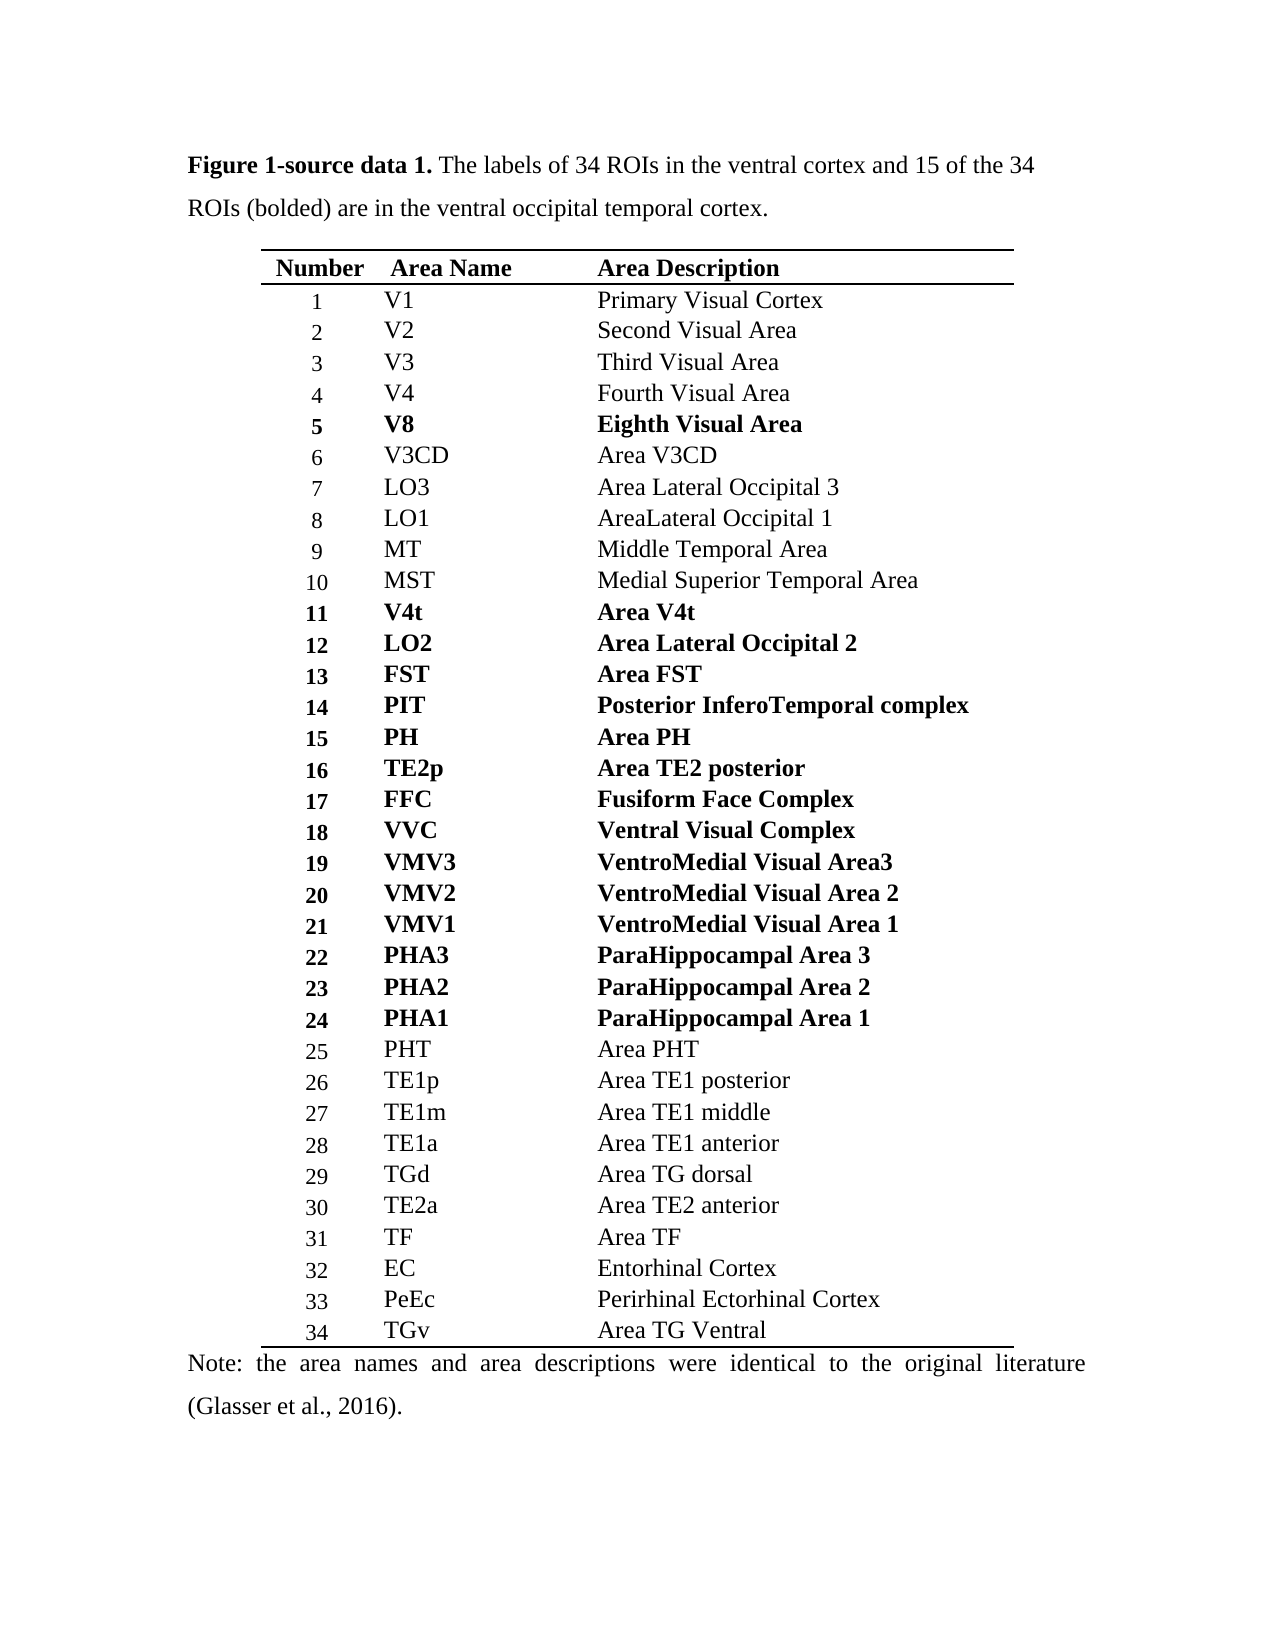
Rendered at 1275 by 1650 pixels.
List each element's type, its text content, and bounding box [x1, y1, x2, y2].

table_cell 18 [261, 814, 372, 846]
table_cell Primary Visual Cortex [586, 285, 1014, 314]
table_cell TF [373, 1221, 586, 1252]
table_cell TGv [373, 1314, 586, 1346]
table_cell 4 [261, 377, 372, 408]
table_cell Area TE1 middle [586, 1096, 1014, 1127]
table_cell V3 [373, 346, 586, 377]
table_cell Perirhinal Ectorhinal Cortex [586, 1283, 1014, 1314]
table_cell Area V4t [586, 596, 1014, 627]
table_cell 21 [261, 908, 372, 939]
table_cell Area V3CD [586, 439, 1014, 471]
table_cell Area TF [586, 1221, 1014, 1252]
table_cell Eighth Visual Area [586, 408, 1014, 439]
table_cell VentroMedial Visual Area 2 [586, 877, 1014, 908]
text Note: the area names and area descriptions were identical to the original literature (Glasser et al., 2016). [187, 1348, 1087, 1419]
table_cell 11 [261, 596, 372, 627]
table_cell 3 [261, 346, 372, 377]
table_cell TE2p [373, 752, 586, 783]
table_cell TE1p [373, 1064, 586, 1096]
table_cell VMV2 [373, 877, 586, 908]
table_cell TE1m [373, 1096, 586, 1127]
table_cell FFC [373, 783, 586, 814]
table_cell 15 [261, 721, 372, 752]
table_cell 1 [261, 285, 372, 314]
table_cell PHA3 [373, 939, 586, 971]
table_cell Fourth Visual Area [586, 377, 1014, 408]
table_cell Ventral Visual Complex [586, 814, 1014, 846]
table_cell Area TE1 anterior [586, 1127, 1014, 1158]
table_cell 29 [261, 1158, 372, 1189]
table_cell AreaLateral Occipital 1 [586, 502, 1014, 533]
table_cell 8 [261, 502, 372, 533]
table_cell Area TE2 anterior [586, 1189, 1014, 1221]
table_cell EC [373, 1252, 586, 1283]
table_cell FST [373, 658, 586, 689]
table_cell TE1a [373, 1127, 586, 1158]
table_cell V2 [373, 314, 586, 346]
table_cell 12 [261, 627, 372, 658]
table_cell V3CD [373, 439, 586, 471]
table_cell TE2a [373, 1189, 586, 1221]
table_cell 20 [261, 877, 372, 908]
table_cell PeEc [373, 1283, 586, 1314]
table_cell ParaHippocampal Area 3 [586, 939, 1014, 971]
table_cell V1 [373, 285, 586, 314]
table_cell PIT [373, 689, 586, 721]
table_cell V8 [373, 408, 586, 439]
table_cell Medial Superior Temporal Area [586, 564, 1014, 596]
table_cell TGd [373, 1158, 586, 1189]
text Figure 1-source data 1. The labels of 34 ROIs in the ventral cortex and 15 of the 34 ROIs (bolded) are in the ventral occipital temporal cortex. [187, 150, 1087, 222]
table_cell 17 [261, 783, 372, 814]
table_header Number [261, 251, 379, 283]
table_cell 13 [261, 658, 372, 689]
table_cell Fusiform Face Complex [586, 783, 1014, 814]
table_cell Area PH [586, 721, 1014, 752]
table_cell 7 [261, 471, 372, 502]
table_cell 19 [261, 846, 372, 877]
table_cell Posterior InferoTemporal complex [586, 689, 1014, 721]
table_cell Area PHT [586, 1033, 1014, 1064]
table_cell MT [373, 533, 586, 564]
table_cell LO3 [373, 471, 586, 502]
table_cell Area TE1 posterior [586, 1064, 1014, 1096]
table_cell 2 [261, 314, 372, 346]
table_cell Area TG Ventral [586, 1314, 1014, 1346]
table_cell 25 [261, 1033, 372, 1064]
table_cell PHT [373, 1033, 586, 1064]
table_cell 5 [261, 408, 372, 439]
table_cell VVC [373, 814, 586, 846]
table_cell 6 [261, 439, 372, 471]
table_cell 10 [261, 564, 372, 596]
table_cell 22 [261, 939, 372, 971]
table_cell 9 [261, 533, 372, 564]
table_cell 34 [261, 1314, 372, 1346]
table_cell 33 [261, 1283, 372, 1314]
table_cell 23 [261, 971, 372, 1002]
table_cell 26 [261, 1064, 372, 1096]
table_cell VentroMedial Visual Area3 [586, 846, 1014, 877]
table_cell PHA1 [373, 1002, 586, 1033]
table_cell VMV3 [373, 846, 586, 877]
table_cell 27 [261, 1096, 372, 1127]
table_cell Area TE2 posterior [586, 752, 1014, 783]
table_cell VentroMedial Visual Area 1 [586, 908, 1014, 939]
table_cell 32 [261, 1252, 372, 1283]
table_cell V4t [373, 596, 586, 627]
table_cell LO1 [373, 502, 586, 533]
table_cell Area Lateral Occipital 3 [586, 471, 1014, 502]
table_cell MST [373, 564, 586, 596]
table_header Area Name [379, 251, 586, 283]
table_cell Second Visual Area [586, 314, 1014, 346]
table_header Area Description [586, 251, 1014, 283]
table_cell Area TG dorsal [586, 1158, 1014, 1189]
table_cell 16 [261, 752, 372, 783]
table_cell 30 [261, 1189, 372, 1221]
table_cell 31 [261, 1221, 372, 1252]
table_cell Middle Temporal Area [586, 533, 1014, 564]
table_cell ParaHippocampal Area 2 [586, 971, 1014, 1002]
table_cell VMV1 [373, 908, 586, 939]
table_cell Third Visual Area [586, 346, 1014, 377]
table_cell PHA2 [373, 971, 586, 1002]
table_cell V4 [373, 377, 586, 408]
table_cell PH [373, 721, 586, 752]
table_cell Area FST [586, 658, 1014, 689]
table_cell 14 [261, 689, 372, 721]
table_cell LO2 [373, 627, 586, 658]
table_cell Entorhinal Cortex [586, 1252, 1014, 1283]
table_cell Area Lateral Occipital 2 [586, 627, 1014, 658]
table_cell 28 [261, 1127, 372, 1158]
table_cell 24 [261, 1002, 372, 1033]
table_cell ParaHippocampal Area 1 [586, 1002, 1014, 1033]
